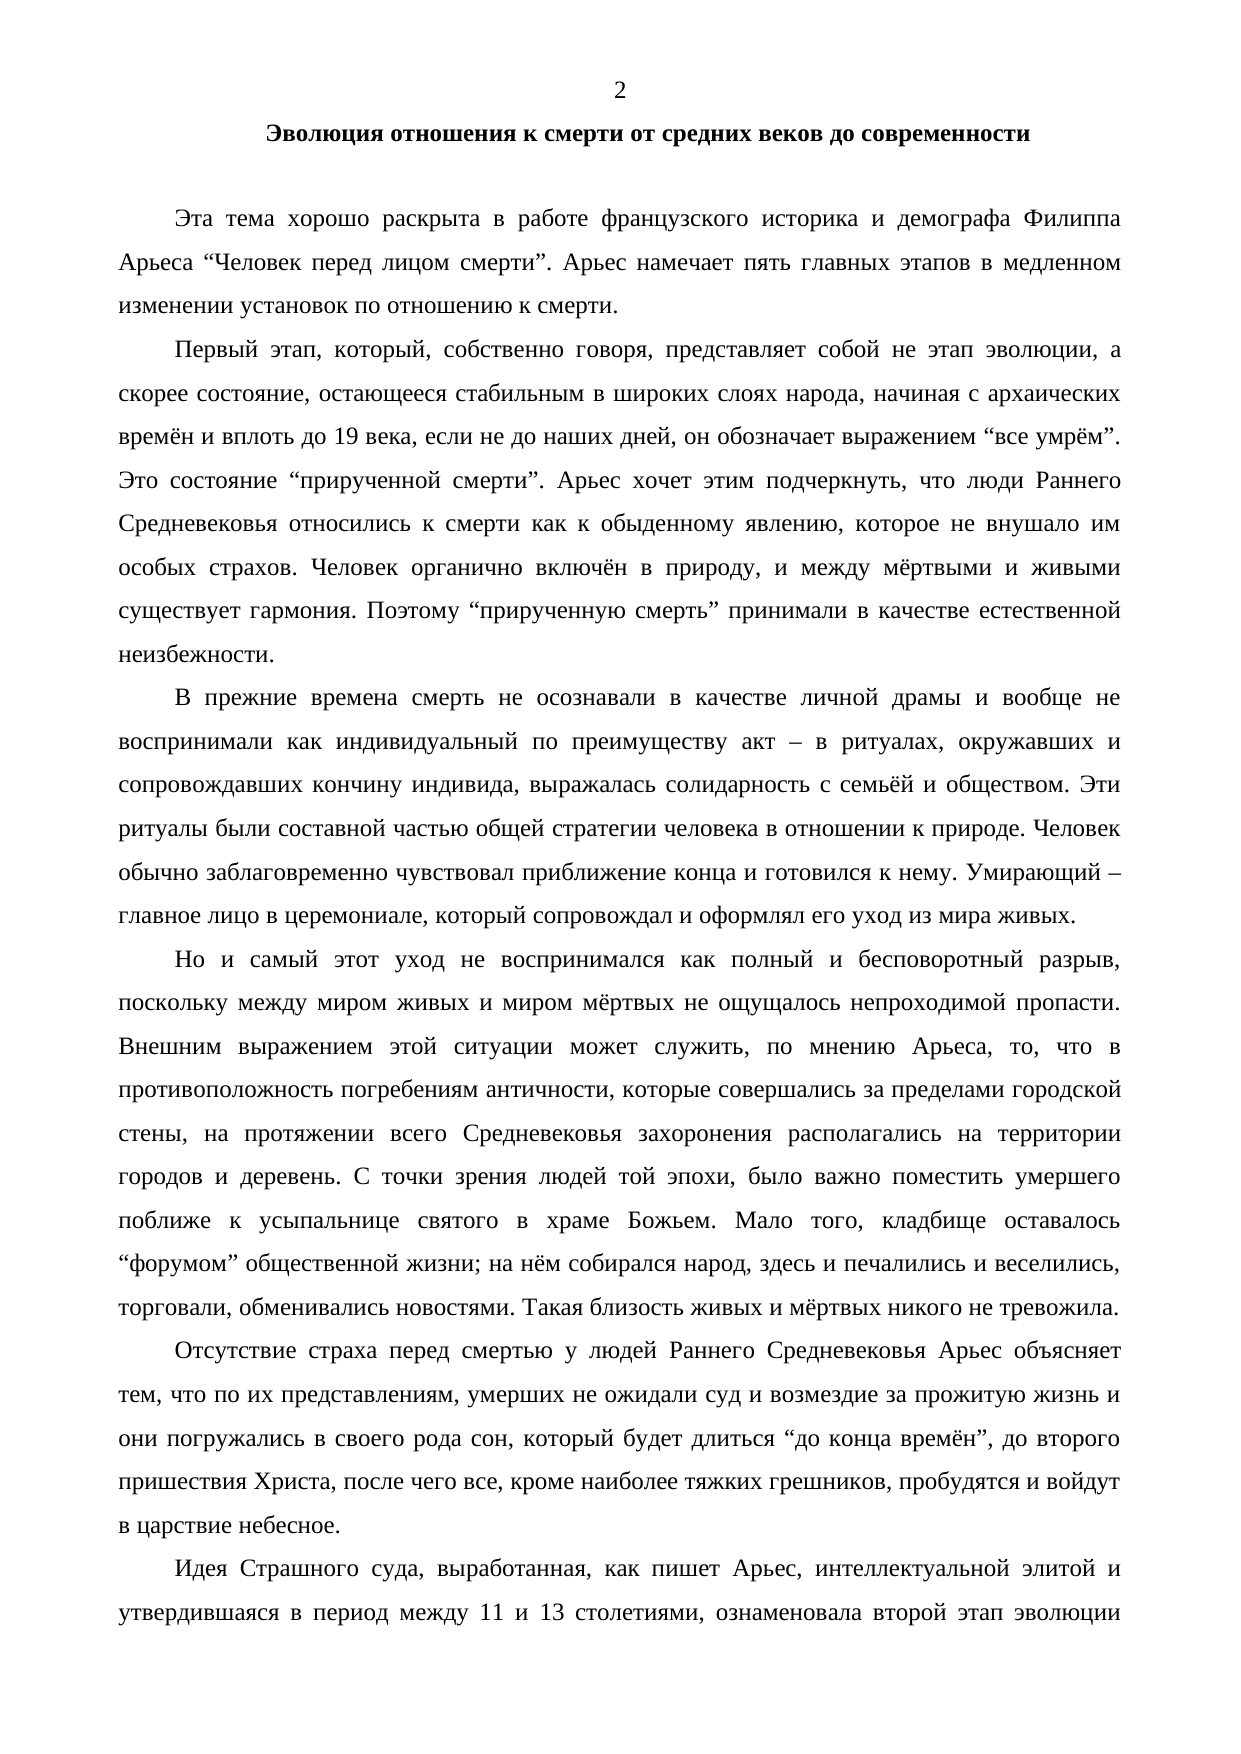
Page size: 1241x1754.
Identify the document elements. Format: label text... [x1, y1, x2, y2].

text Но и самый этот уход не воспринимался как полный и бесповоротный разрыв, поскольку между миром живых и миром мёртвых не ощущалось непроходимой пропасти. Внешним выражением этой ситуации может служить, по мнению Арьеса, то, что в противоположность погребениям античности, которые совершались за пределами городской стены, на протяжении всего Средневековья захоронения располагались на территории городов и деревень. С точки зрения людей той эпохи, было важно поместить умершего поближе к усыпальнице святого в храме Божьем. Мало того, кладбище оставалось “форумом” общественной жизни; на нём собирался народ, здесь и печалились и веселились, торговали, обменивались новостями. Такая близость живых и мёртвых никого не тревожила. [118, 943, 1122, 1321]
text В прежние времена смерть не осознавали в качестве личной драмы и вообще не воспринимали как индивидуальный по преимуществу акт – в ритуалах, окружавших и сопровождавших кончину индивида, выражалась солидарность с семьёй и обществом. Эти ритуалы были составной частью общей стратегии человека в отношении к природе. Человек обычно заблаговременно чувствовал приближение конца и готовился к нему. Умирающий – главное лицо в церемониале, который сопровождал и оформлял его уход из мира живых. [118, 682, 1122, 929]
text Эволюция отношения к смерти от средних веков до современности [118, 118, 1122, 147]
text Эта тема хорошо раскрыта в работе французского историка и демографа Филиппа Арьеса “Человек перед лицом смерти”. Арьес намечает пять главных этапов в медленном изменении установок по отношению к смерти. [118, 203, 1122, 319]
text Первый этап, который, собственно говоря, представляет собой не этап эволюции, а скорее состояние, остающееся стабильным в широких слоях народа, начиная с архаических времён и вплоть до 19 века, если не до наших дней, он обозначает выражением “все умрём”. Это состояние “прирученной смерти”. Арьес хочет этим подчеркнуть, что люди Раннего Средневековья относились к смерти как к обыденному явлению, которое не внушало им особых страхов. Человек органично включён в природу, и между мёртвыми и живыми существует гармония. Поэтому “прирученную смерть” принимали в качестве естественной неизбежности. [118, 334, 1122, 668]
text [118, 1553, 1122, 1626]
text Отсутствие страха перед смертью у людей Раннего Средневековья Арьес объясняет тем, что по их представлениям, умерших не ожидали суд и возмездие за прожитую жизнь и они погружались в своего рода сон, который будет длиться “до конца времён”, до второго пришествия Христа, после чего все, кроме наиболее тяжких грешников, пробудятся и войдут в царствие небесное. [118, 1335, 1122, 1539]
